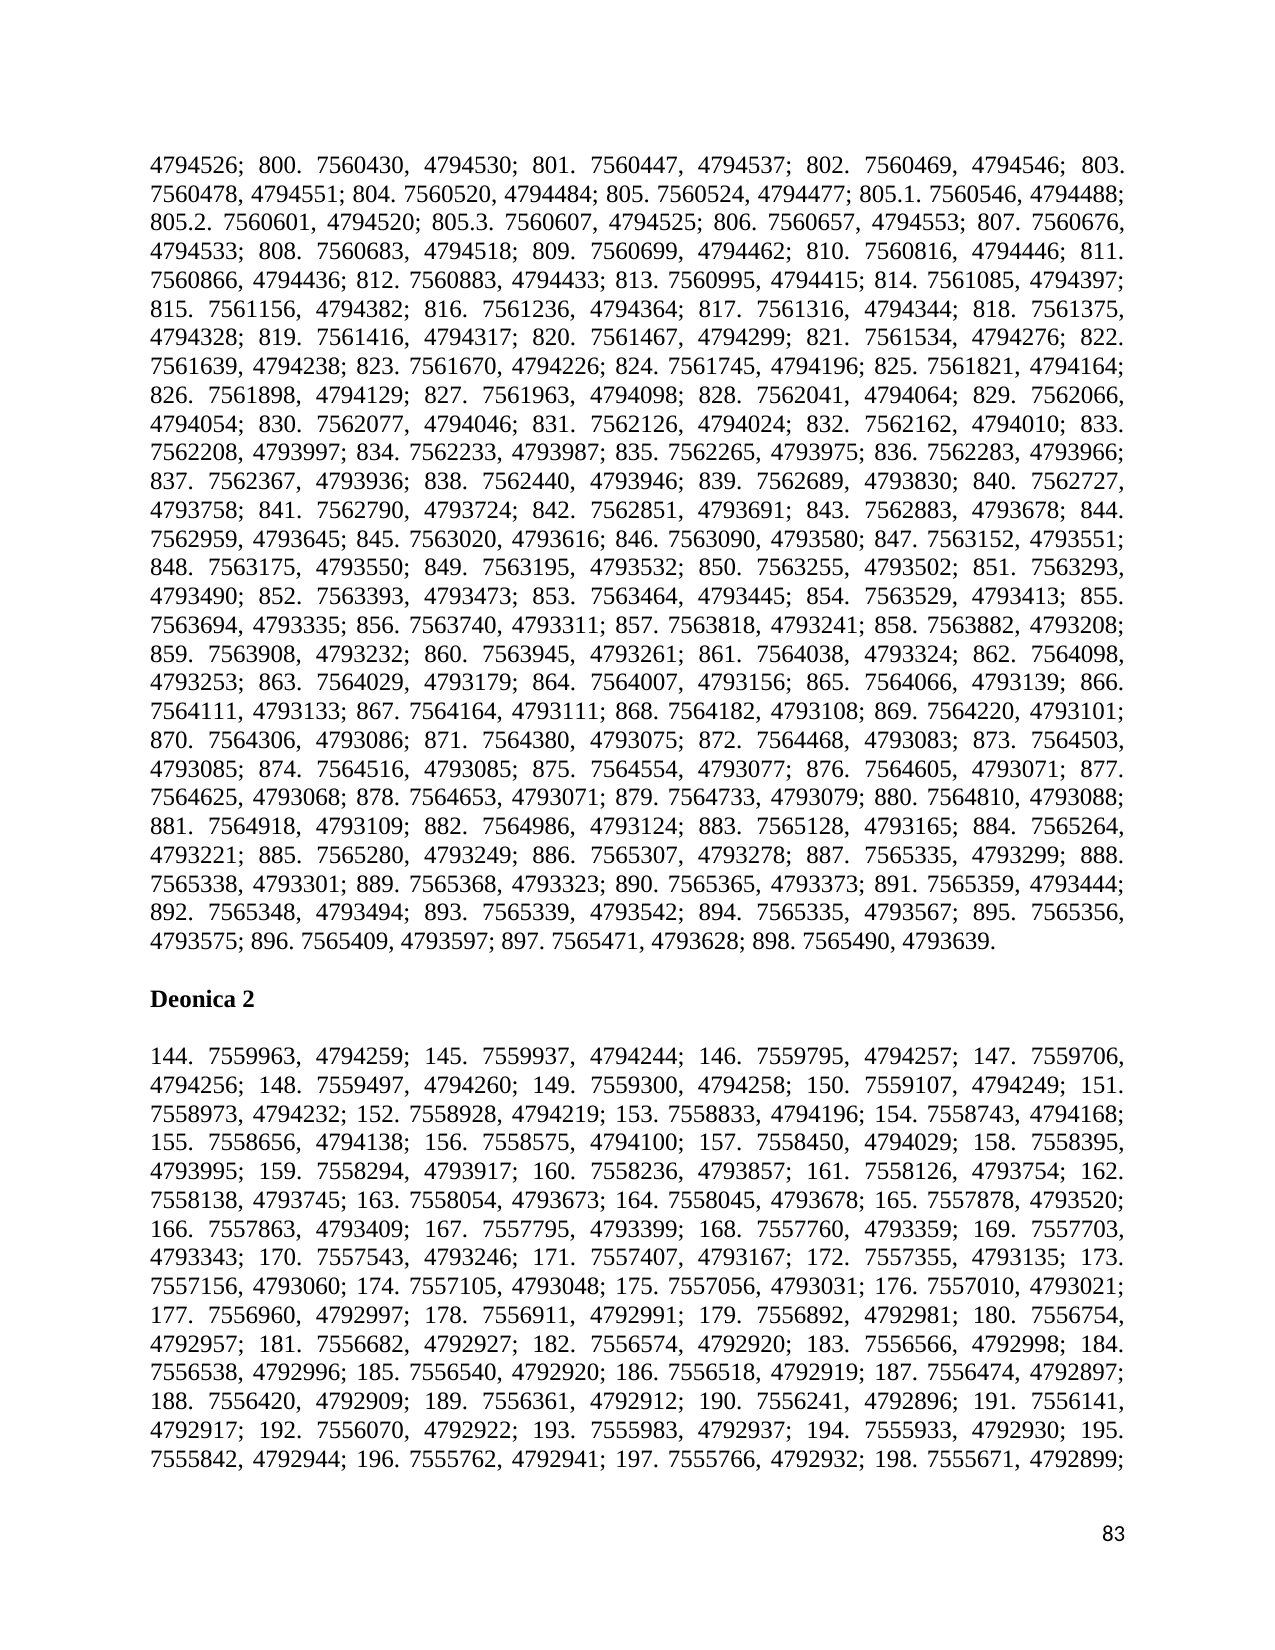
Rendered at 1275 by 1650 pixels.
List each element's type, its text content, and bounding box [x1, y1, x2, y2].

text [150, 150, 1125, 955]
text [150, 1041, 1125, 1472]
text Deonica 2 [150, 984, 1125, 1012]
